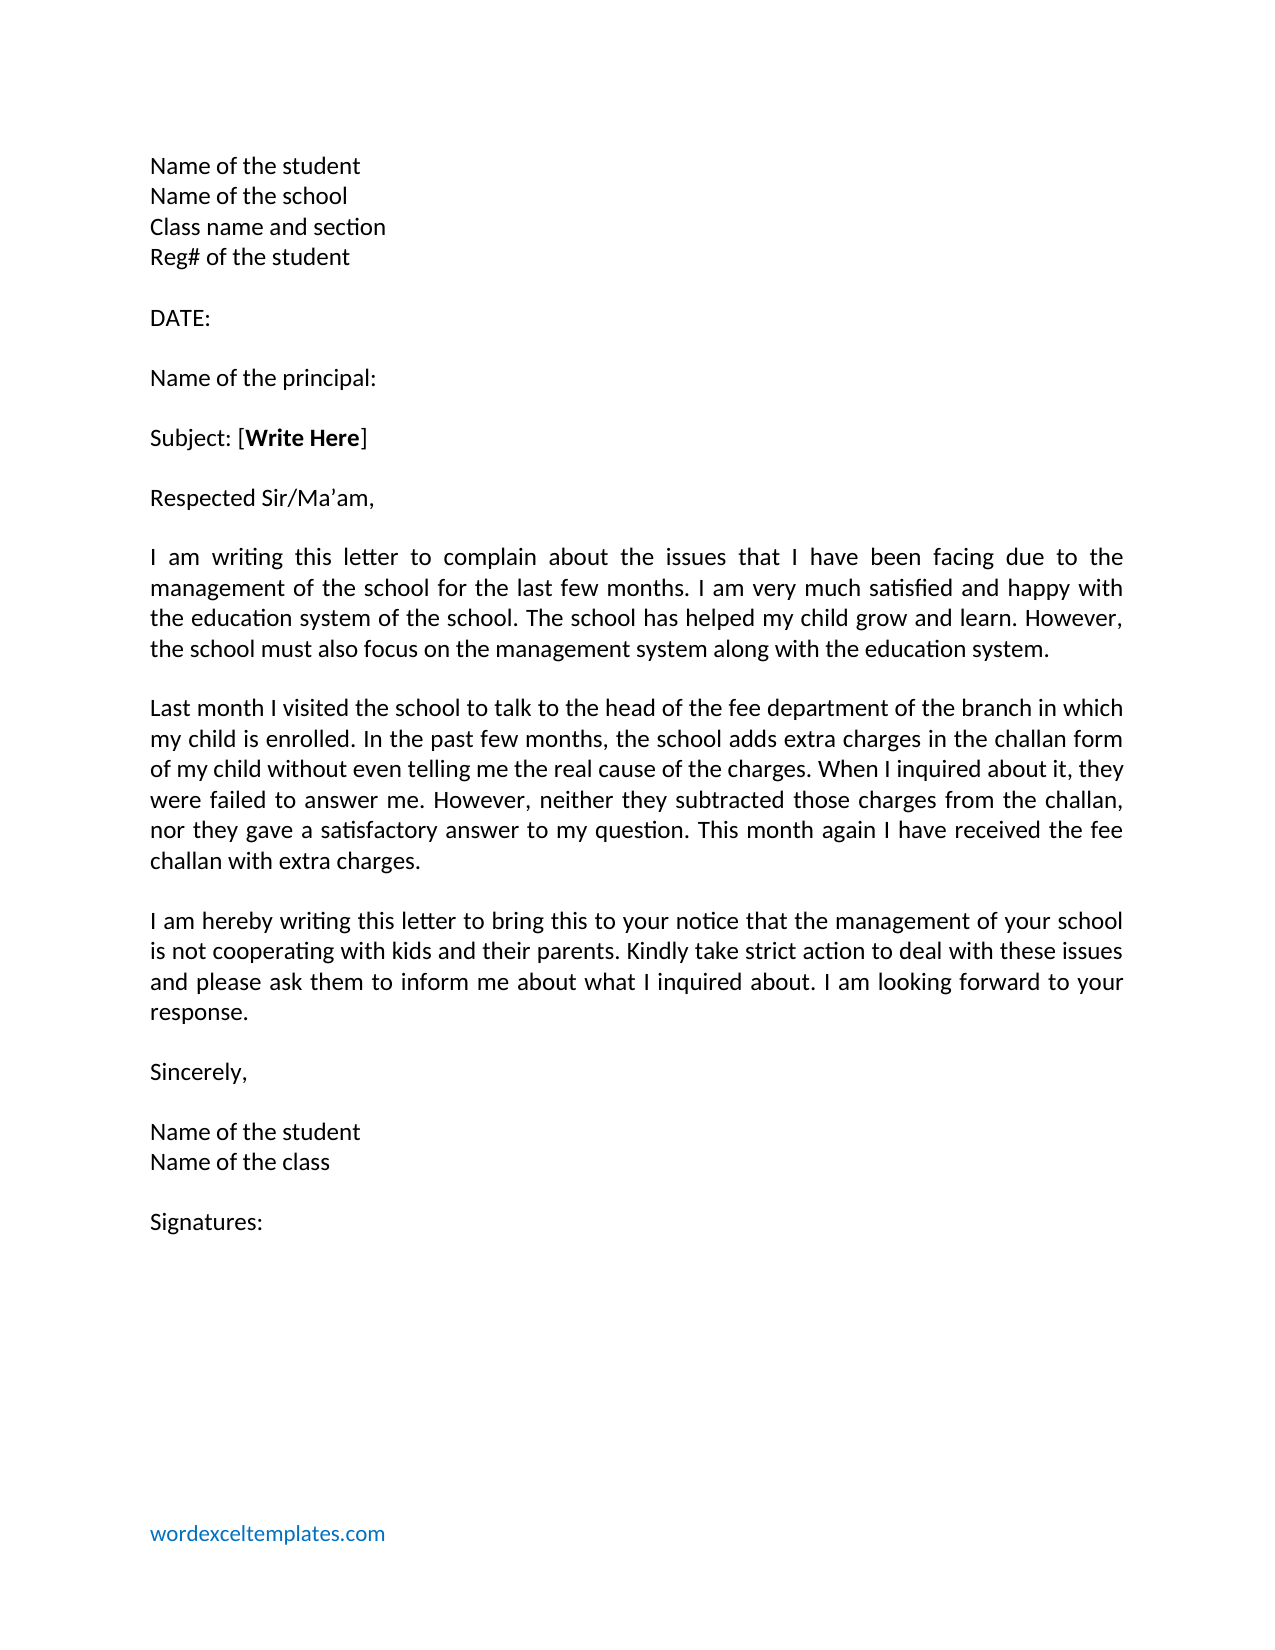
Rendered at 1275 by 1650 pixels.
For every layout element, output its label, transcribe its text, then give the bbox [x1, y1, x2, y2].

text I am writing this letter to complain about the issues that I have been facing due to the management of the school for the last few months. I am very much satisfied and happy with the education system of the school. The school has helped my child grow and learn. However, the school must also focus on the management system along with the education system. [150, 541, 1125, 663]
text Sincerely, [150, 1056, 1125, 1087]
text Signatures: [150, 1206, 1125, 1237]
text Subject: [Write Here] [150, 422, 1125, 452]
text Name of the student Name of the class [150, 1116, 1125, 1177]
text Respected Sir/Ma’am, [150, 482, 1125, 512]
text Name of the principal: [150, 362, 1125, 393]
text Last month I visited the school to talk to the head of the fee department of the branch in which my child is enrolled. In the past few months, the school adds extra charges in the challan form of my child without even telling me the real cause of the charges. When I inquired about it, they were failed to answer me. However, neither they subtracted those charges from the challan, nor they gave a satisfactory answer to my question. This month again I have received the fee challan with extra charges. [150, 693, 1125, 876]
text I am hereby writing this letter to bring this to your notice that the management of your school is not cooperating with kids and their parents. Kindly take strict action to deal with these issues and please ask them to inform me about what I inquired about. I am looking forward to your response. [150, 905, 1125, 1027]
text Name of the student Name of the school Class name and section Reg# of the student DATE: [150, 150, 1125, 333]
